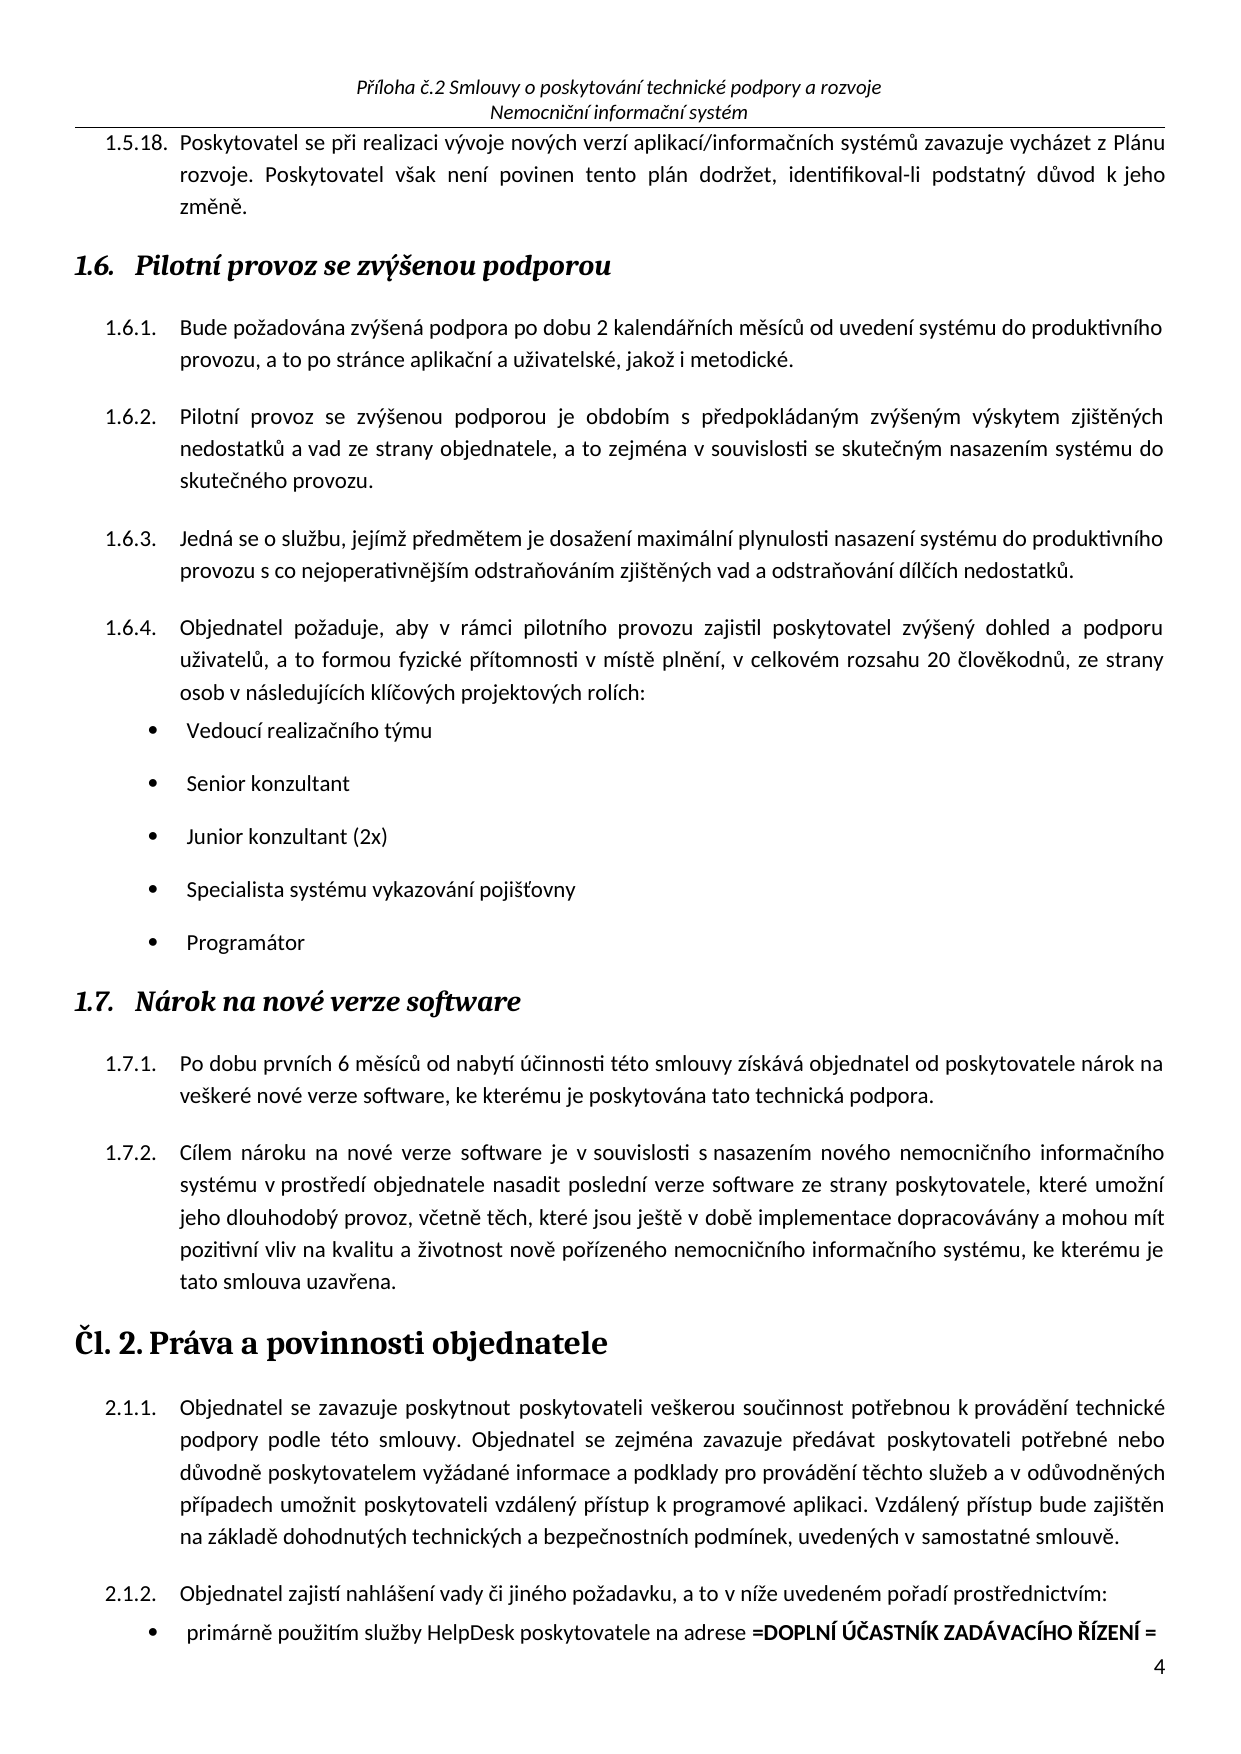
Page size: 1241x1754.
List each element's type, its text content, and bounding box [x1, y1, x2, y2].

list Specialista systému vykazování pojišťovny [149, 875, 1165, 903]
subtitle Pilotní provoz se zvýšenou podporou [75, 249, 1165, 283]
subtitle Objednatel zajistí nahlášení vady či jiného požadavku, a to v níže uvedeném pořadí prostřednictvím: [104, 1579, 1165, 1607]
subtitle Cílem nároku na nové verze software je v souvislosti s nasazením nového nemocničního informačního systému v prostředí objednatele nasadit poslední verze software ze strany poskytovatele, které umožní jeho dlouhodobý provoz, včetně těch, které jsou ještě v době implementace dopracovávány a mohou mít pozitivní vliv na kvalitu a životnost nově pořízeného nemocničního informačního systému, ke kterému je tato smlouva uzavřena. [104, 1138, 1165, 1295]
list Vedoucí realizačního týmu [149, 716, 1165, 744]
subtitle Po dobu prvních 6 měsíců od nabytí účinnosti této smlouvy získává objednatel od poskytovatele nárok na veškeré nové verze software, ke kterému je poskytována tato technická podpora. [104, 1049, 1165, 1109]
subtitle Práva a povinnosti objednatele [75, 1324, 1165, 1362]
list Junior konzultant (2x) [149, 822, 1165, 850]
list Senior konzultant [149, 769, 1165, 797]
list Programátor [149, 928, 1165, 956]
subtitle Bude požadována zvýšená podpora po dobu 2 kalendářních měsíců od uvedení systému do produktivního provozu, a to po stránce aplikační a uživatelské, jakož i metodické. [104, 313, 1165, 373]
subtitle Poskytovatel se při realizaci vývoje nových verzí aplikací/informačních systémů zavazuje vycházet z Plánu rozvoje. Poskytovatel však není povinen tento plán dodržet, identifikoval-li podstatný důvod k jeho změně. [104, 128, 1165, 220]
subtitle Objednatel požaduje, aby v rámci pilotního provozu zajistil poskytovatel zvýšený dohled a podporu uživatelů, a to formou fyzické přítomnosti v místě plnění, v celkovém rozsahu 20 člověkodnů, ze strany osob v následujících klíčových projektových rolích: [104, 613, 1165, 706]
list primárně použitím služby HelpDesk poskytovatele na adrese =DOPLNÍ ÚČASTNÍK ZADÁVACÍHO ŘÍZENÍ = [149, 1618, 1165, 1646]
subtitle Pilotní provoz se zvýšenou podporou je obdobím s předpokládaným zvýšeným výskytem zjištěných nedostatků a vad ze strany objednatele, a to zejména v souvislosti se skutečným nasazením systému do skutečného provozu. [104, 402, 1165, 495]
subtitle Nárok na nové verze software [75, 985, 1165, 1019]
subtitle Jedná se o službu, jejímž předmětem je dosažení maximální plynulosti nasazení systému do produktivního provozu s co nejoperativnějším odstraňováním zjištěných vad a odstraňování dílčích nedostatků. [104, 524, 1165, 584]
subtitle Objednatel se zavazuje poskytnout poskytovateli veškerou součinnost potřebnou k provádění technické podpory podle této smlouvy. Objednatel se zejména zavazuje předávat poskytovateli potřebné nebo důvodně poskytovatelem vyžádané informace a podklady pro provádění těchto služeb a v odůvodněných případech umožnit poskytovateli vzdálený přístup k programové aplikaci. Vzdálený přístup bude zajištěn na základě dohodnutých technických a bezpečnostních podmínek, uvedených v samostatné smlouvě. [104, 1393, 1165, 1550]
